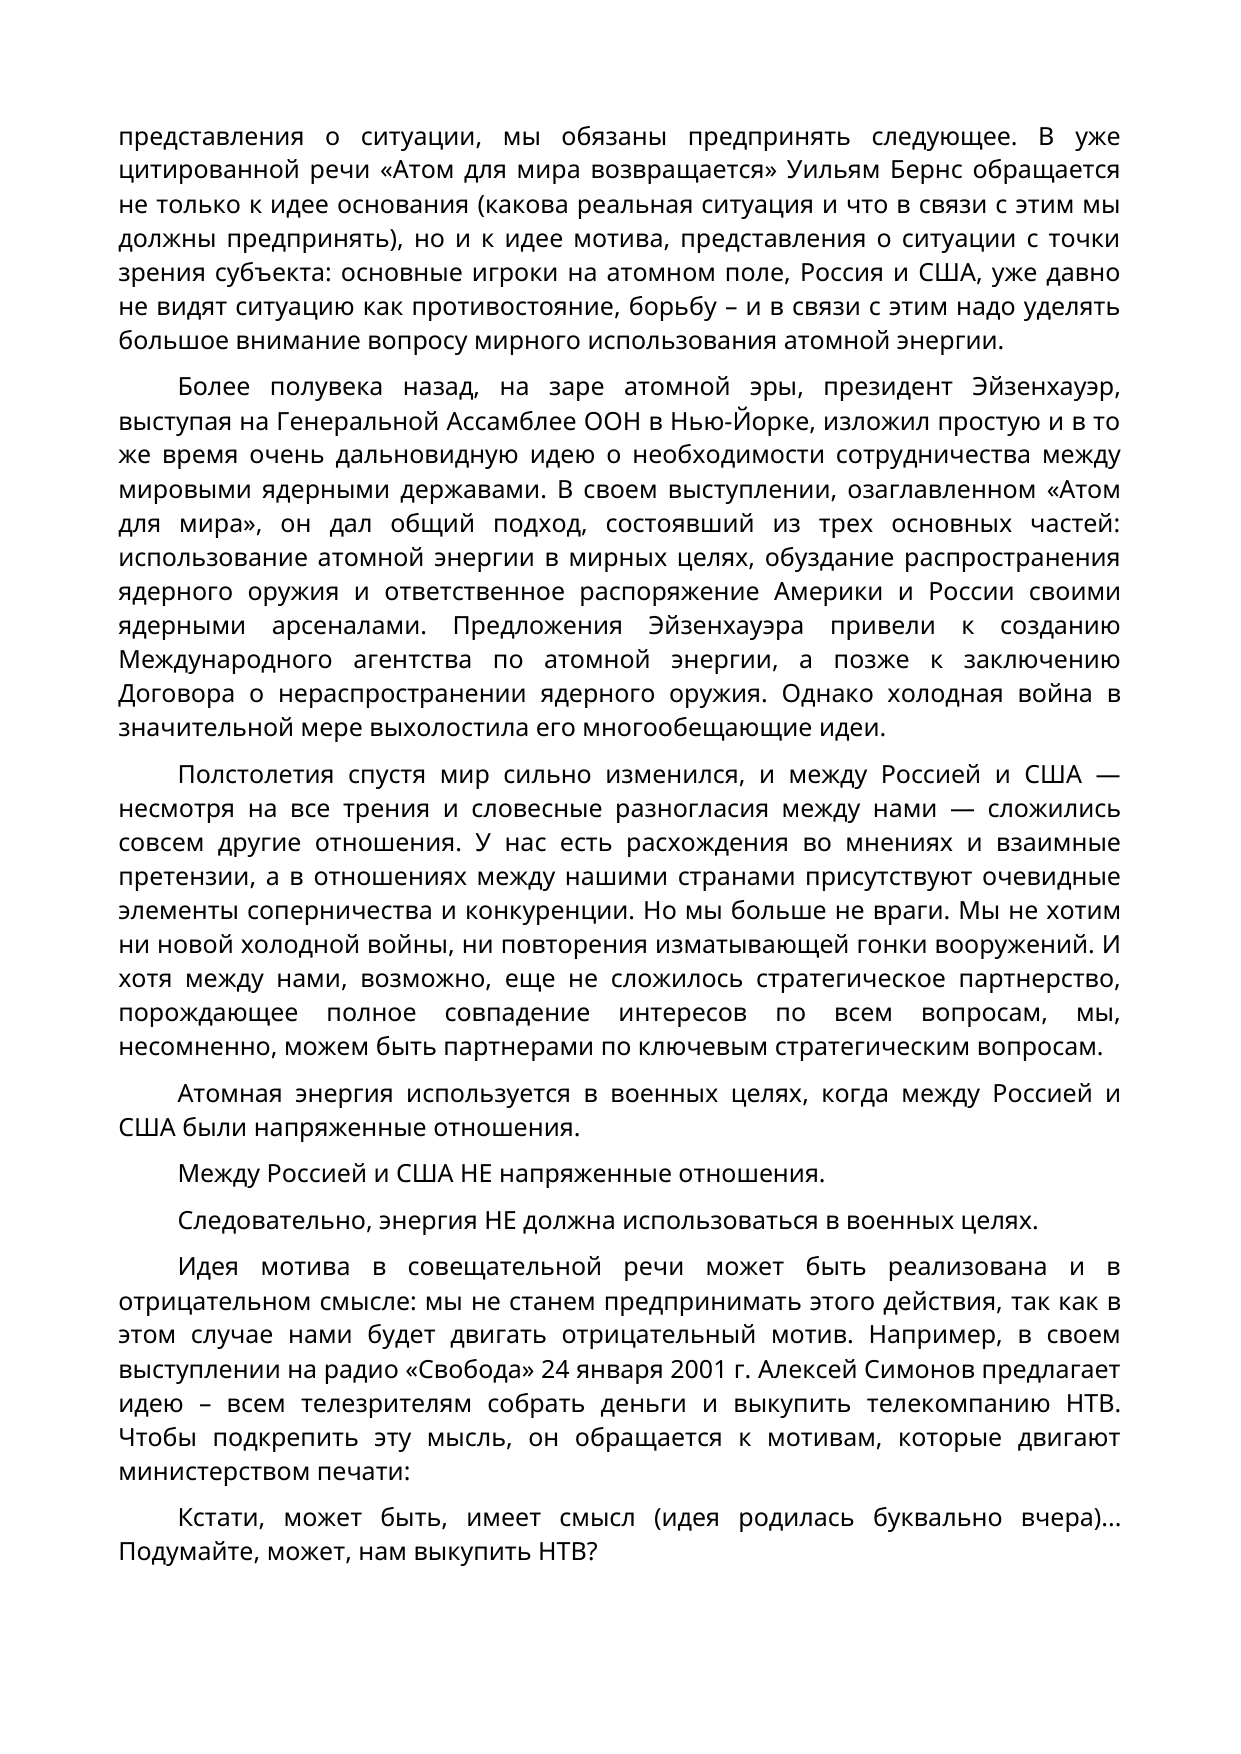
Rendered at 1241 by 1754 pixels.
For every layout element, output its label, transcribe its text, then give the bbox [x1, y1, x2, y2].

text Следовательно, энергия НЕ должна использоваться в военных целях. [118, 1202, 1122, 1237]
text Более полувека назад, на заре атомной эры, президент Эйзенхауэр, выступая на Генеральной Ассамблее ООН в Нью-Йорке, изложил простую и в то же время очень дальновидную идею о необходимости сотрудничества между мировыми ядерными державами. В своем выступлении, озаглавленном «Атом для мира», он дал общий подход, состоявший из трех основных частей: использование атомной энергии в мирных целях, обуздание распространения ядерного оружия и ответственное распоряжение Америки и России своими ядерными арсеналами. Предложения Эйзенхауэра привели к созданию Международного агентства по атомной энергии, а позже к заключению Договора о нераспространении ядерного оружия. Однако холодная война в значительной мере выхолостила его многообещающие идеи. [118, 369, 1122, 744]
text Идея мотива в совещательной речи может быть реализована и в отрицательном смысле: мы не станем предпринимать этого действия, так как в этом случае нами будет двигать отрицательный мотив. Например, в своем выступлении на радио «Свобода» 24 января 2001 г. Алексей Симонов предлагает идею – всем телезрителям собрать деньги и выкупить телекомпанию НТВ. Чтобы подкрепить эту мысль, он обращается к мотивам, которые двигают министерством печати: [118, 1249, 1122, 1487]
text Атомная энергия используется в военных целях, когда между Россией и США были напряженные отношения. [118, 1075, 1122, 1143]
text Между Россией и США НЕ напряженные отношения. [118, 1156, 1122, 1190]
text Кстати, может быть, имеет смысл (идея родилась буквально вчера)... Подумайте, может, нам выкупить НТВ? [118, 1500, 1122, 1568]
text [118, 118, 1122, 357]
text Полстолетия спустя мир сильно изменился, и между Россией и США — несмотря на все трения и словесные разногласия между нами — сложились совсем другие отношения. У нас есть расхождения во мнениях и взаимные претензии, а в отношениях между нашими странами присутствуют очевидные элементы соперничества и конкуренции. Но мы больше не враги. Мы не хотим ни новой холодной войны, ни повторения изматывающей гонки вооружений. И хотя между нами, возможно, еще не сложилось стратегическое партнерство, порождающее полное совпадение интересов по всем вопросам, мы, несомненно, можем быть партнерами по ключевым стратегическим вопросам. [118, 756, 1122, 1063]
